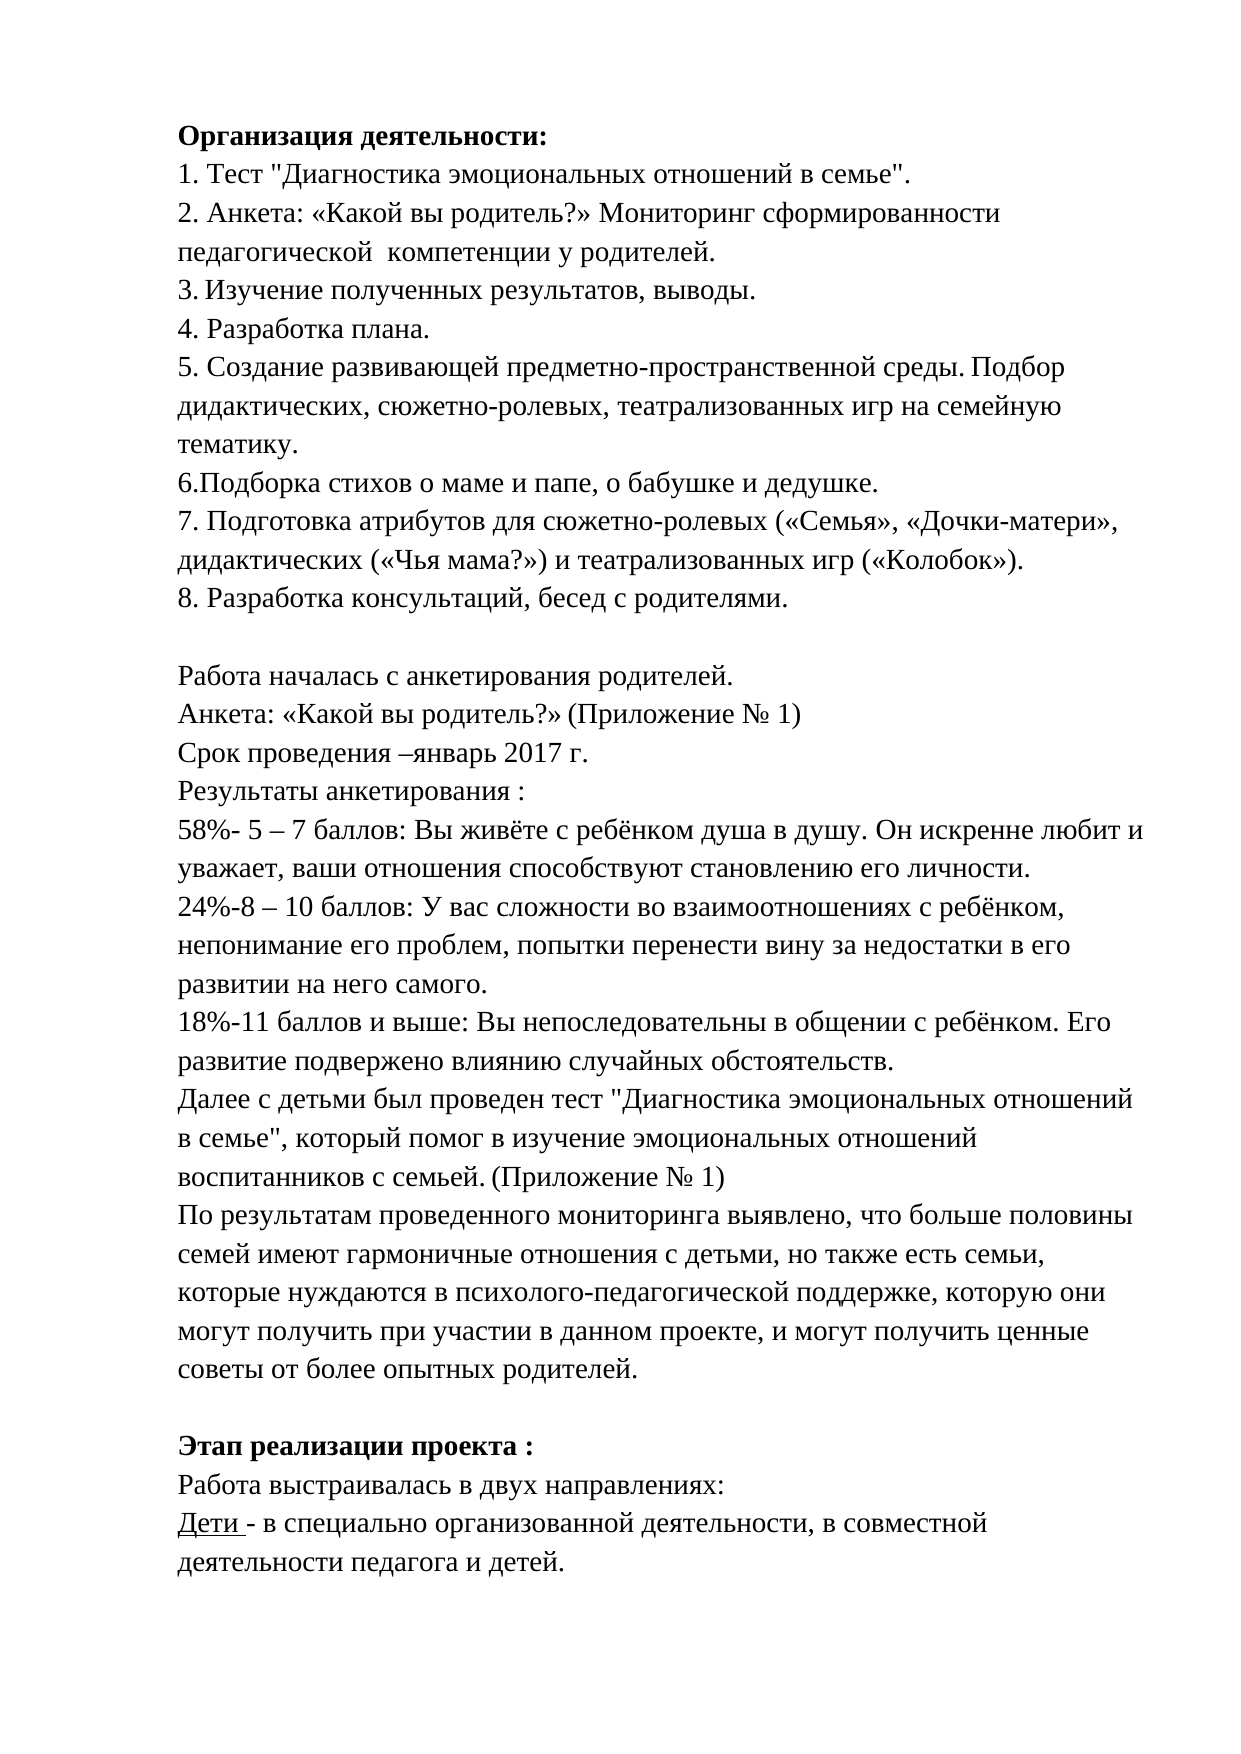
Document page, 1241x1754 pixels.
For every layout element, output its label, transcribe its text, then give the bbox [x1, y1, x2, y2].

text 18%-11 баллов и выше: Вы непоследовательны в общении с ребёнком. Его развитие подвержено влиянию случайных обстоятельств. [177, 1004, 1152, 1077]
text 6.Подборка стихов о маме и папе, о бабушке и дедушке. [177, 465, 1152, 498]
text Срок проведения –январь 2017 г. [177, 735, 1152, 768]
text 7. Подготовка атрибутов для сюжетно-ролевых («Семья», «Дочки-матери», дидактических («Чья мама?») и театрализованных игр («Колобок»). [177, 503, 1152, 576]
text Результаты анкетирования : [177, 773, 1152, 807]
text Организация деятельности: [177, 118, 1152, 152]
text Этап реализации проекта : [177, 1428, 1152, 1462]
text 4. Разработка плана. [177, 311, 1152, 344]
text 1. Тест "Диагностика эмоциональных отношений в семье". [177, 157, 1152, 190]
text Работа выстраивалась в двух направлениях: [177, 1467, 1152, 1501]
text 24%-8 – 10 баллов: У вас сложности во взаимоотношениях с ребёнком, непонимание его проблем, попытки перенести вину за недостатки в его развитии на него самого. [177, 889, 1152, 999]
text Дети - в специально организованной деятельности, в совместной деятельности педагога и детей. [177, 1506, 1152, 1578]
text 2. Анкета: «Какой вы родитель?» Мониторинг сформированности педагогической компетенции у родителей. [177, 195, 1152, 267]
text 3. Изучение полученных результатов, выводы. [177, 272, 1152, 306]
text Работа началась с анкетирования родителей. [177, 658, 1152, 691]
text 5. Создание развивающей предметно-пространственной среды. Подбор дидактических, сюжетно-ролевых, театрализованных игр на семейную тематику. [177, 349, 1152, 460]
text Анкета: «Какой вы родитель?» (Приложение № 1) [177, 696, 1152, 730]
text 8. Разработка консультаций, бесед с родителями. [177, 581, 1152, 614]
text Далее с детьми был проведен тест "Диагностика эмоциональных отношений в семье", который помог в изучение эмоциональных отношений воспитанников с семьей. (Приложение № 1) [177, 1082, 1152, 1192]
text По результатам проведенного мониторинга выявлено, что больше половины семей имеют гармоничные отношения с детьми, но также есть семьи, которые нуждаются в психолого-педагогической поддержке, которую они могут получить при участии в данном проекте, и могут получить ценные советы от более опытных родителей. [177, 1197, 1152, 1385]
text 58%- 5 – 7 баллов: Вы живёте с ребёнком душа в душу. Он искренне любит и уважает, ваши отношения способствуют становлению его личности. [177, 812, 1152, 884]
